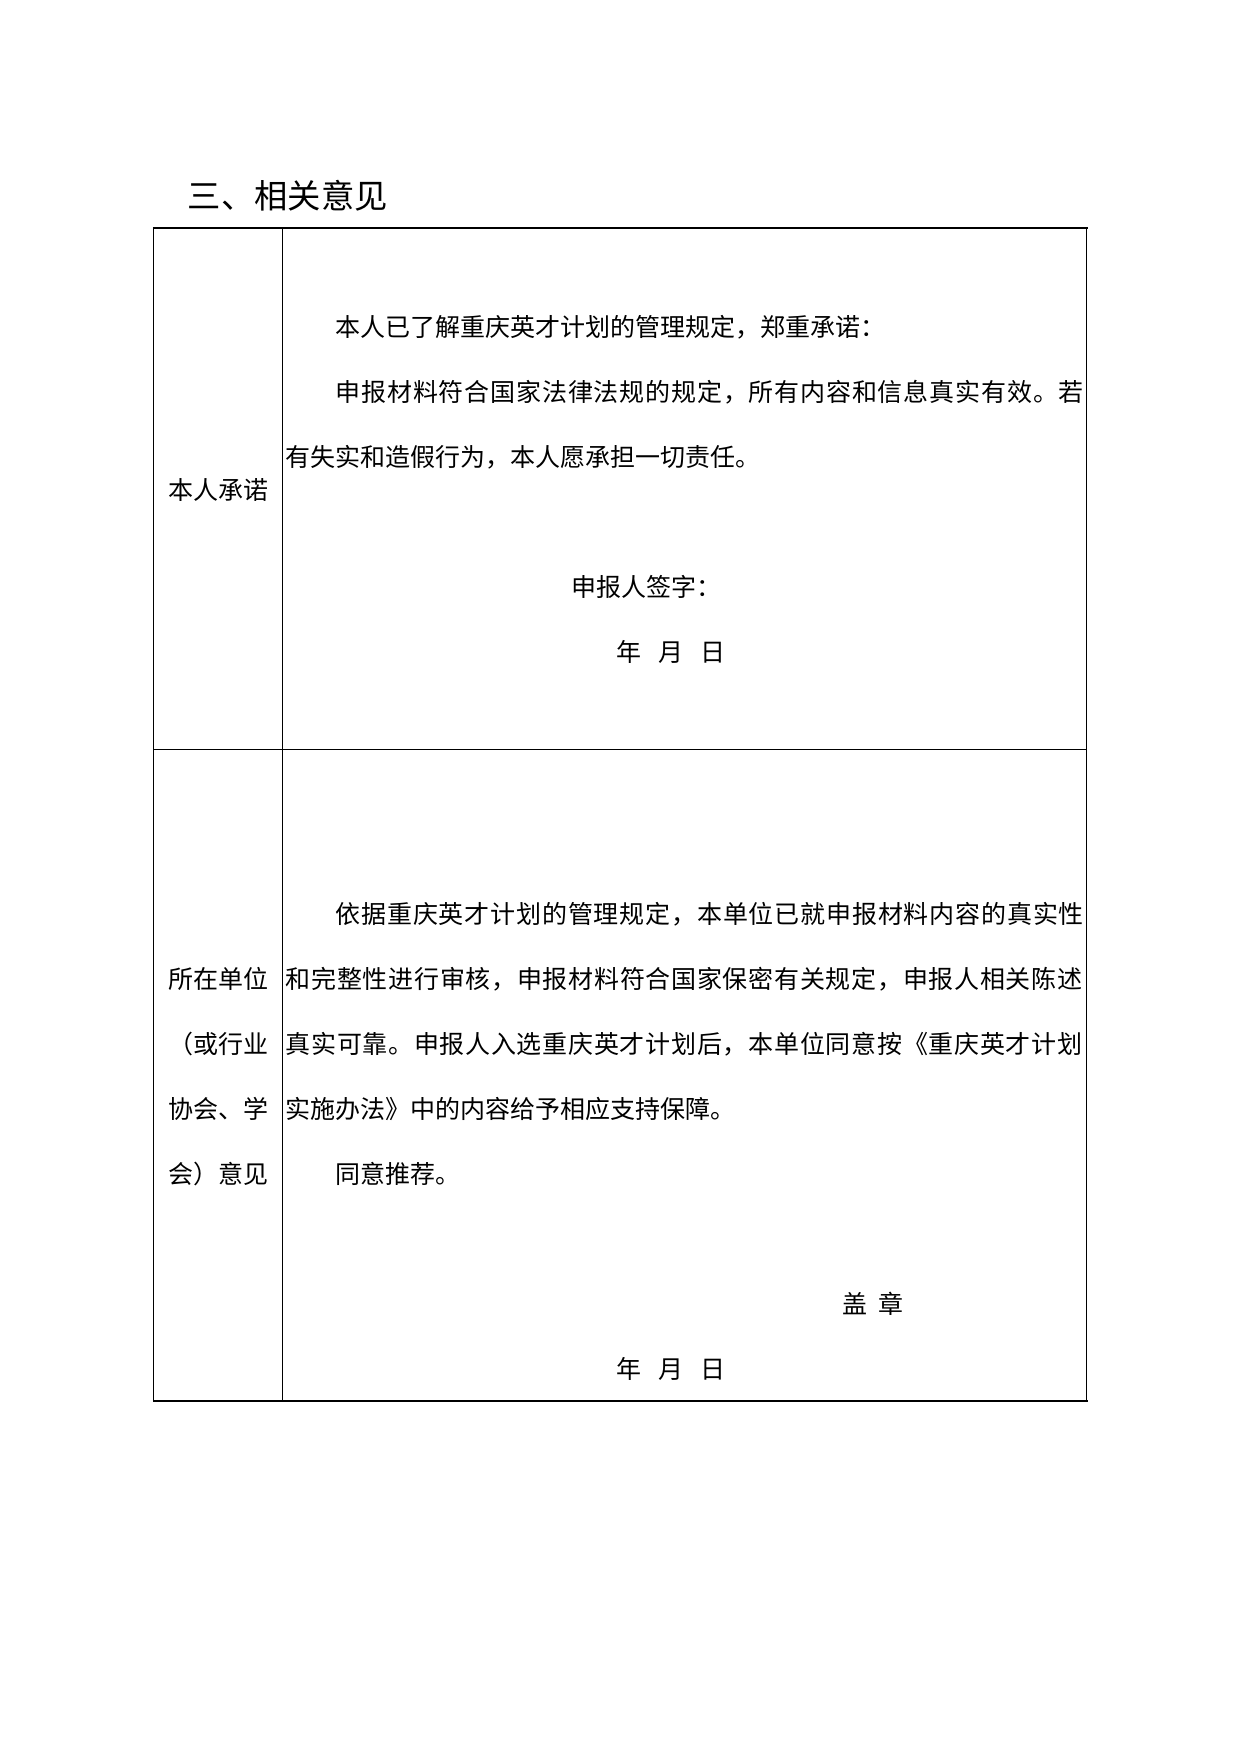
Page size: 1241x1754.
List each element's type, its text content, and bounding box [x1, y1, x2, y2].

text 三、相关意见 [187, 162, 1053, 227]
table_cell 依据重庆英才计划的管理规定，本单位已就申报材料内容的真实性和完整性进行审核，申报材料符合国家保密有关规定，申报人相关陈述真实可靠。申报人入选重庆英才计划后，本单位同意按《重庆英才计划实施办法》中的内容给予相应支持保障。 同意推荐。 盖 章 年 月 日 [283, 750, 1086, 1400]
table_cell 所在单位（或行业协会、学会）意见 [154, 750, 282, 1400]
table_header 本人已了解重庆英才计划的管理规定，郑重承诺： 申报材料符合国家法律法规的规定，所有内容和信息真实有效。若有失实和造假行为，本人愿承担一切责任。 申报人签字： 年 月 日 [283, 229, 1086, 748]
table_header 本人承诺 [154, 229, 282, 748]
